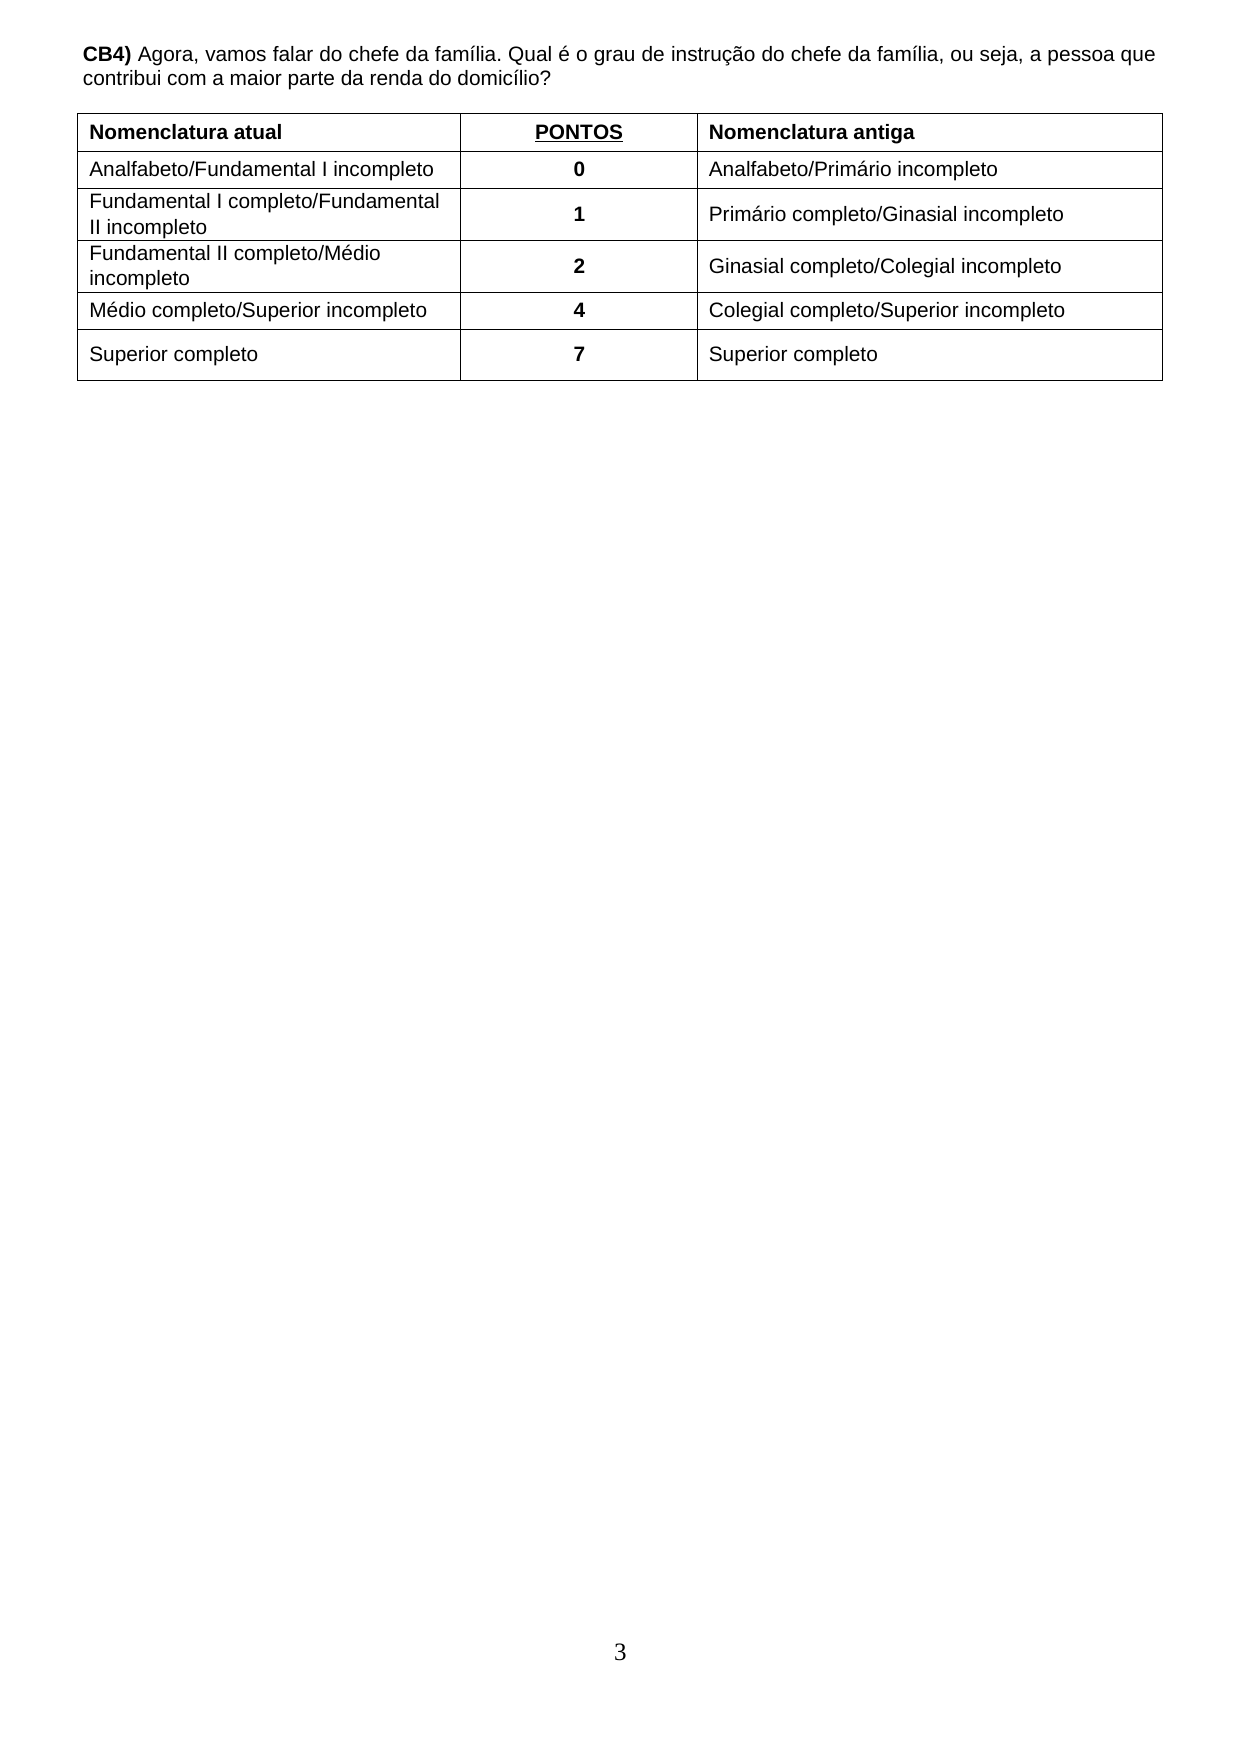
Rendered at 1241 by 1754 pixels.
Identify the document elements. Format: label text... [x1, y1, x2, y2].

table_cell 4 [461, 293, 697, 329]
table_header Nomenclatura atual [78, 114, 460, 151]
table_cell Analfabeto/Fundamental I incompleto [78, 152, 460, 188]
table_header Nomenclatura antiga [698, 114, 1162, 151]
table_cell Superior completo [698, 330, 1162, 380]
table_cell 1 [461, 189, 697, 240]
table_cell Fundamental I completo/Fundamental II incompleto [78, 189, 460, 240]
table_cell Médio completo/Superior incompleto [78, 293, 460, 329]
subtitle CB4) Agora, vamos falar do chefe da família. Qual é o grau de instrução do chefe da família, ou seja, a pessoa que contribui com a maior parte da renda do domicílio? [83, 41, 1157, 89]
table_header PONTOS [461, 114, 697, 151]
table_cell Analfabeto/Primário incompleto [698, 152, 1162, 188]
table_cell Superior completo [78, 330, 460, 380]
table_cell Colegial completo/Superior incompleto [698, 293, 1162, 329]
table_cell Fundamental II completo/Médio incompleto [78, 241, 460, 292]
table_cell Ginasial completo/Colegial incompleto [698, 241, 1162, 292]
table_cell 7 [461, 330, 697, 380]
table_cell Primário completo/Ginasial incompleto [698, 189, 1162, 240]
table_cell 0 [461, 152, 697, 188]
table_cell 2 [461, 241, 697, 292]
